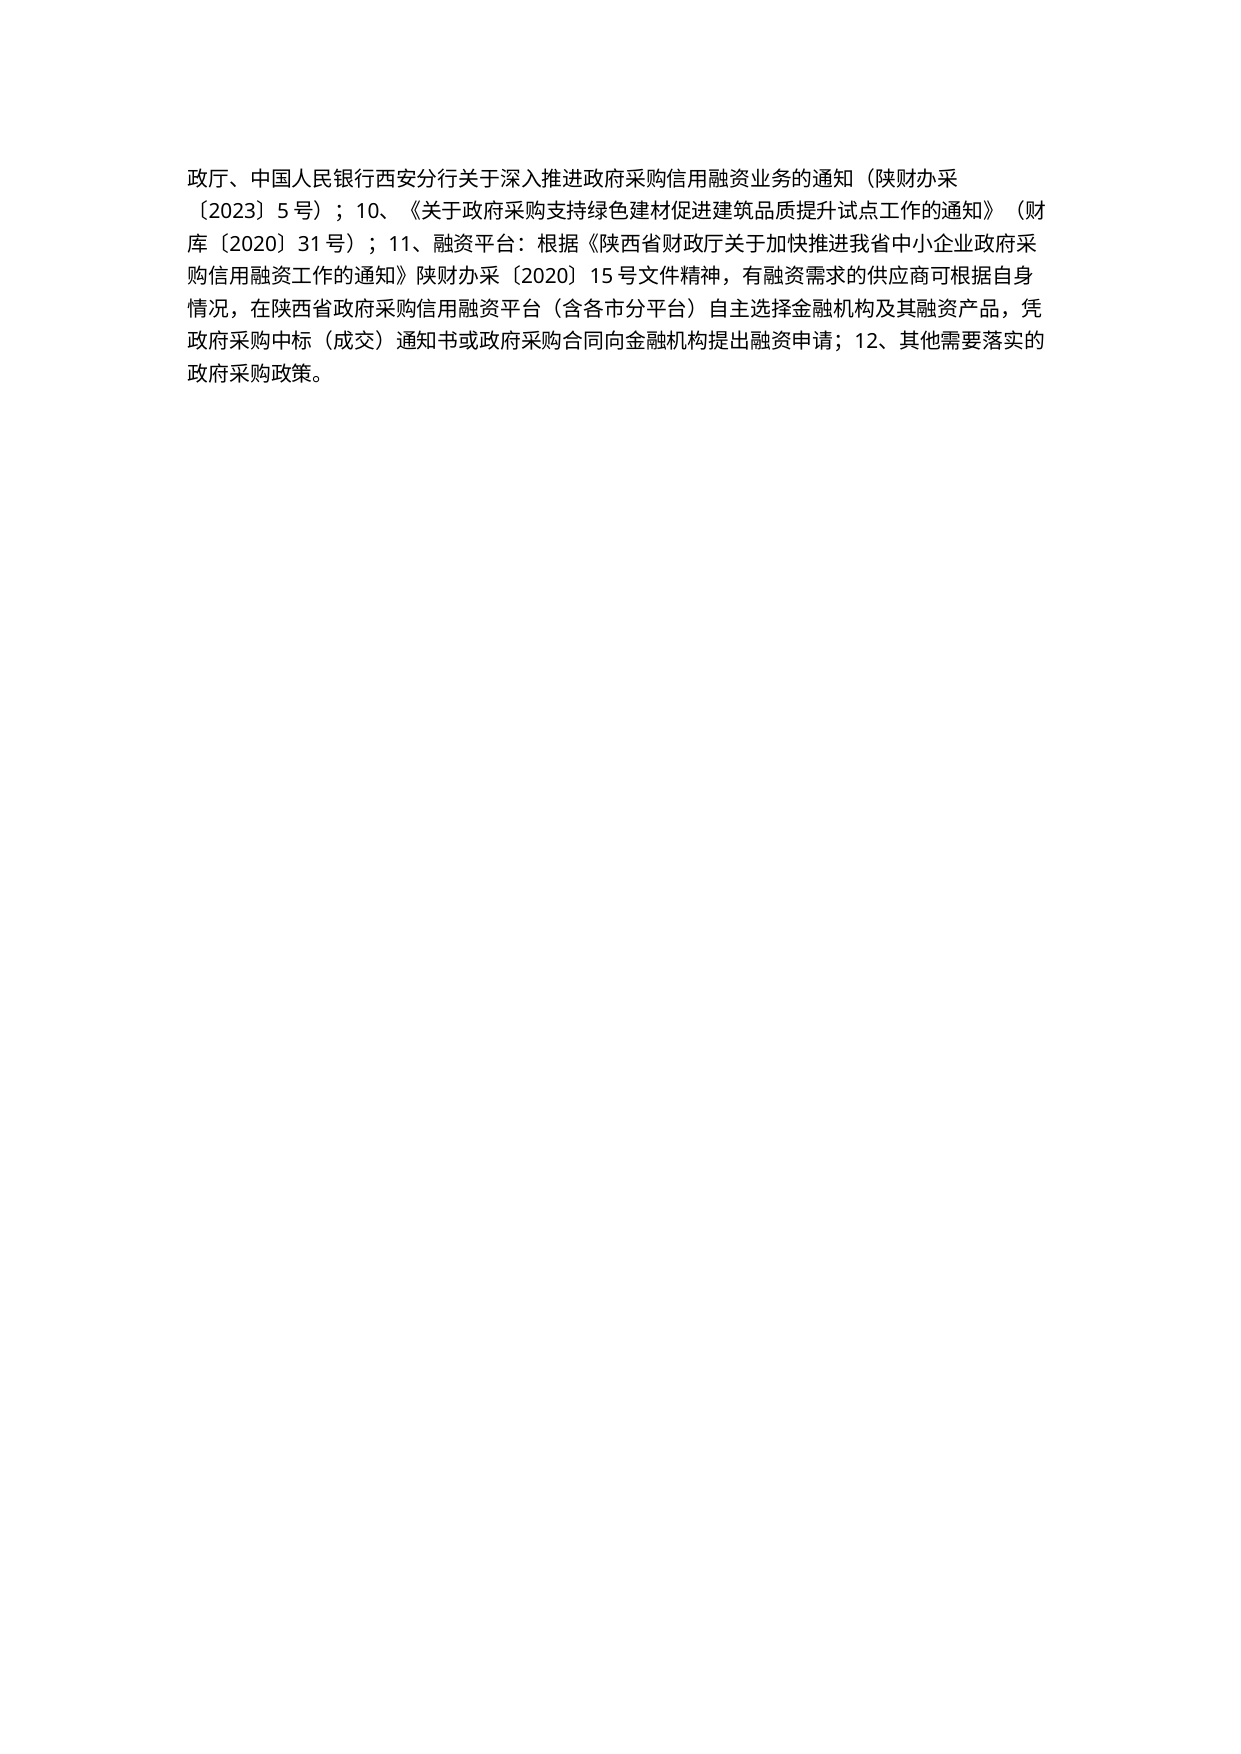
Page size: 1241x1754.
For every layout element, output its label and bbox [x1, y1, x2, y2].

text [187, 162, 1053, 389]
